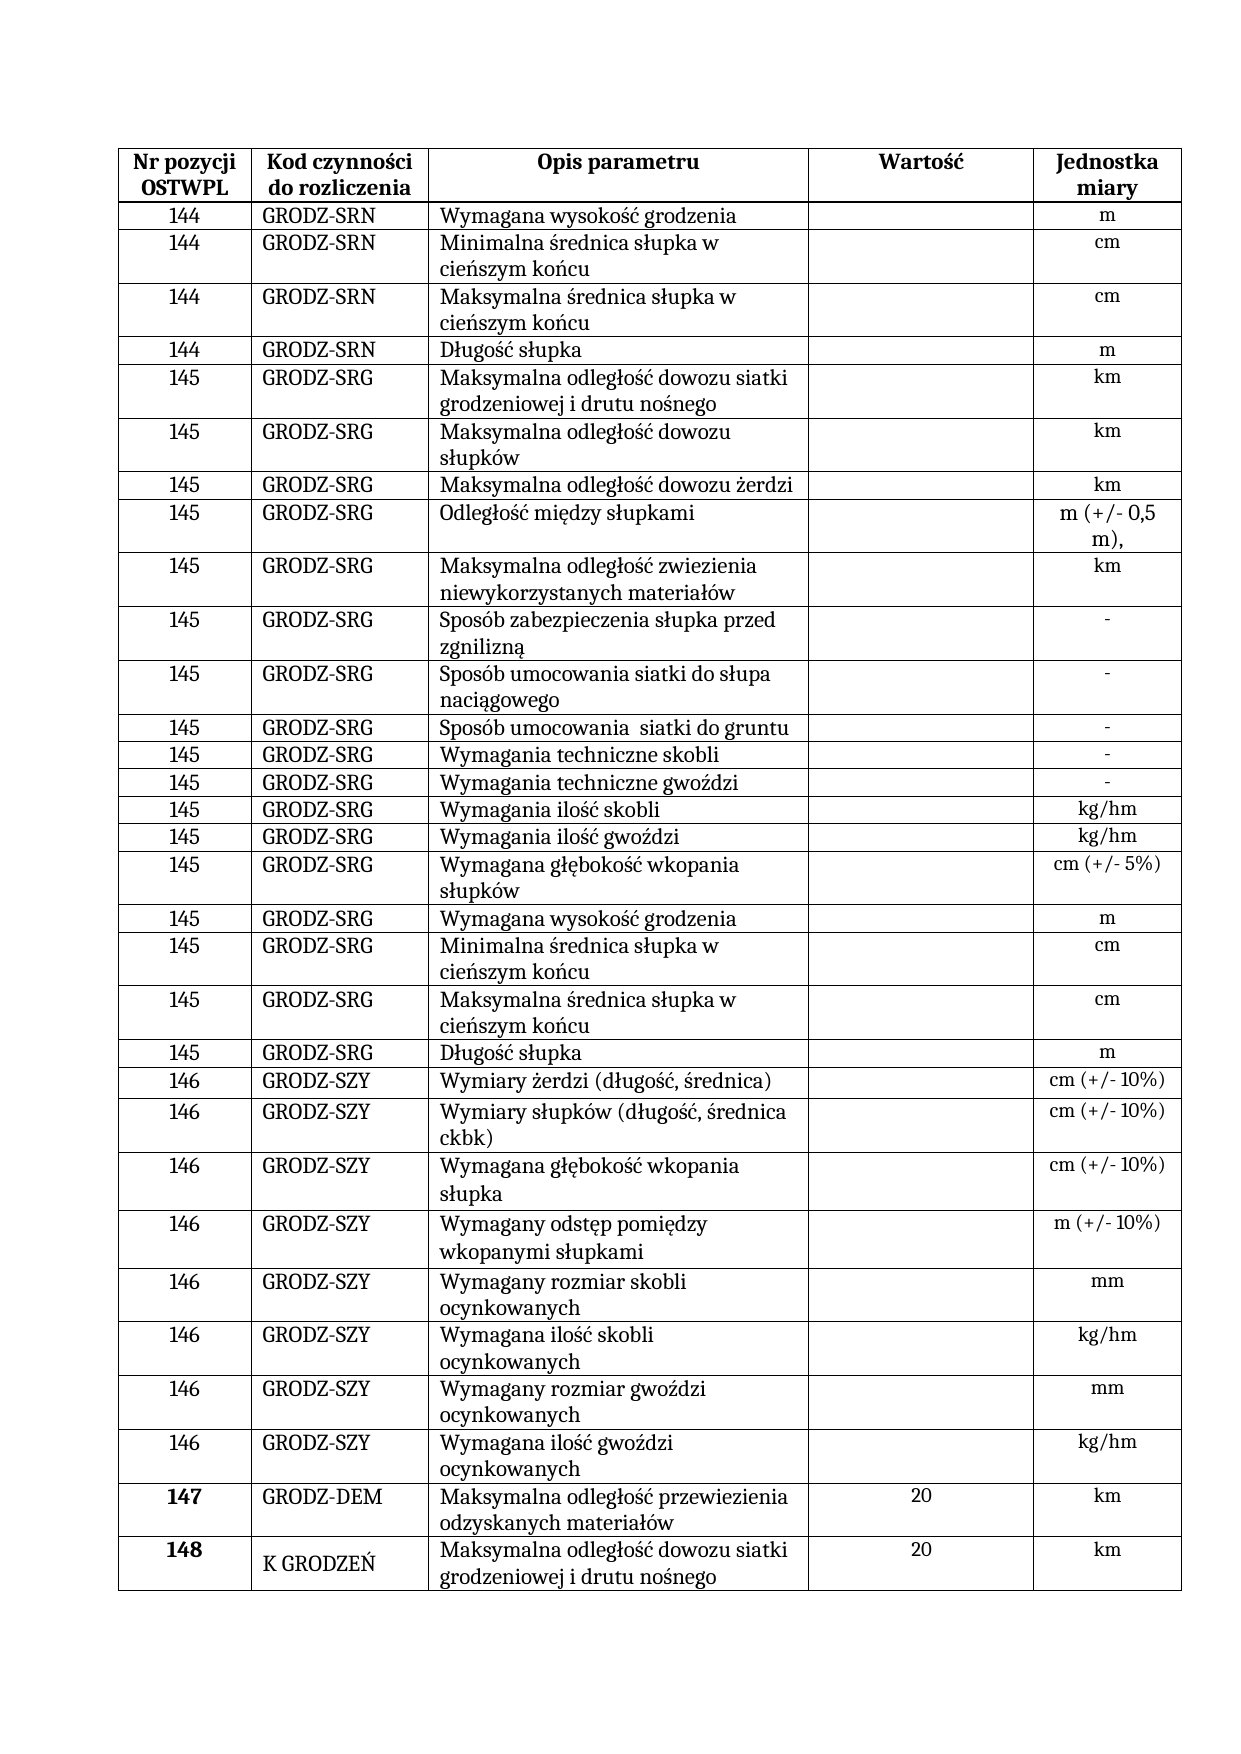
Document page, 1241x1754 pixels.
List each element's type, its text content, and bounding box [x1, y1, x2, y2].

table_cell 144 [119, 284, 251, 336]
table_cell Wymagania ilość skobli [429, 797, 808, 823]
table_cell Maksymalna odległość dowozu siatki grodzeniowej i drutu nośnego [429, 1537, 808, 1590]
table_cell [809, 1430, 1033, 1482]
table_cell GRODZ-SRG [252, 986, 428, 1039]
table_cell [809, 1099, 1033, 1152]
table_cell 146 [119, 1322, 251, 1375]
table_cell GRODZ-SRG [252, 661, 428, 713]
table_cell kg/hm [1034, 1322, 1181, 1375]
table_cell GRODZ-SZY [252, 1376, 428, 1429]
table_cell Maksymalna odległość zwiezienia niewykorzystanych materiałów [429, 553, 808, 606]
table_cell [809, 905, 1033, 932]
table_header Jednostka miary [1034, 149, 1181, 201]
table_cell km [1034, 365, 1181, 417]
table_cell 145 [119, 661, 251, 713]
table_cell 145 [119, 419, 251, 471]
table_cell Odległość między słupkami [429, 500, 808, 552]
table_cell GRODZ-SRG [252, 742, 428, 768]
table_cell Wymagana głębokość wkopania słupków [429, 852, 808, 904]
table_cell cm (+/- 5%) [1034, 852, 1181, 904]
table_cell Minimalna średnica słupka w cieńszym końcu [429, 230, 808, 282]
table_cell 146 [119, 1211, 251, 1267]
table_cell Wymagana ilość gwoździ ocynkowanych [429, 1430, 808, 1482]
table_cell GRODZ-SZY [252, 1211, 428, 1267]
table_cell [809, 230, 1033, 282]
table_cell km [1034, 553, 1181, 606]
table_cell [809, 365, 1033, 417]
table_cell GRODZ-SRN [252, 337, 428, 364]
table_cell m [1034, 203, 1181, 229]
table_cell [809, 1269, 1033, 1321]
table_cell m [1034, 905, 1181, 932]
table_cell [809, 742, 1033, 768]
table_cell - [1034, 715, 1181, 741]
table_cell Długość słupka [429, 1040, 808, 1067]
table_cell GRODZ-SRG [252, 472, 428, 498]
table_cell 146 [119, 1068, 251, 1098]
table_cell [809, 1040, 1033, 1067]
table_cell 146 [119, 1269, 251, 1321]
table_cell [809, 472, 1033, 498]
table_cell [809, 1211, 1033, 1267]
table_cell cm [1034, 230, 1181, 282]
table_cell 144 [119, 230, 251, 282]
table_cell Wymagania techniczne skobli [429, 742, 808, 768]
table_cell [809, 203, 1033, 229]
table_cell m [1034, 1040, 1181, 1067]
table_cell - [1034, 607, 1181, 660]
table_cell Wymagania techniczne gwoździ [429, 769, 808, 796]
table_cell [809, 1068, 1033, 1098]
table_cell km [1034, 1537, 1181, 1590]
table_cell [809, 769, 1033, 796]
table_cell kg/hm [1034, 797, 1181, 823]
table_cell 145 [119, 769, 251, 796]
table_cell m (+/- 0,5 m), [1034, 500, 1181, 552]
table_cell mm [1034, 1376, 1181, 1429]
table_cell 144 [119, 203, 251, 229]
table_cell Wymagana wysokość grodzenia [429, 905, 808, 932]
table_cell Sposób umocowania siatki do gruntu [429, 715, 808, 741]
table_cell 145 [119, 365, 251, 417]
table_cell [809, 1153, 1033, 1209]
table_cell K GRODZEŃ [252, 1537, 428, 1590]
table_cell Maksymalna średnica słupka w cieńszym końcu [429, 986, 808, 1039]
table_cell GRODZ-SRG [252, 905, 428, 932]
table_cell GRODZ-DEM [252, 1484, 428, 1536]
table_cell [809, 419, 1033, 471]
table_cell kg/hm [1034, 1430, 1181, 1482]
table_cell [809, 933, 1033, 985]
table_cell [809, 1376, 1033, 1429]
table_cell GRODZ-SZY [252, 1153, 428, 1209]
table_cell GRODZ-SZY [252, 1068, 428, 1098]
table_cell 146 [119, 1099, 251, 1152]
table_cell GRODZ-SRG [252, 365, 428, 417]
table_cell cm (+/- 10%) [1034, 1153, 1181, 1209]
table_cell cm [1034, 284, 1181, 336]
table_cell Wymiary żerdzi (długość, średnica) [429, 1068, 808, 1098]
table_cell [809, 337, 1033, 364]
table_cell 144 [119, 337, 251, 364]
table_cell m (+/- 10%) [1034, 1211, 1181, 1267]
table_cell 145 [119, 500, 251, 552]
table_cell cm (+/- 10%) [1034, 1068, 1181, 1098]
table_cell 145 [119, 986, 251, 1039]
table_cell 145 [119, 742, 251, 768]
table_cell Wymagany odstęp pomiędzy wkopanymi słupkami [429, 1211, 808, 1267]
table_cell 145 [119, 797, 251, 823]
table_cell 145 [119, 933, 251, 985]
table_cell m [1034, 337, 1181, 364]
table_cell Minimalna średnica słupka w cieńszym końcu [429, 933, 808, 985]
table_cell 147 [119, 1484, 251, 1536]
table_cell GRODZ-SZY [252, 1099, 428, 1152]
table_header Opis parametru [429, 149, 808, 201]
table_cell km [1034, 419, 1181, 471]
table_cell [809, 715, 1033, 741]
table_cell Maksymalna odległość dowozu żerdzi [429, 472, 808, 498]
table_cell Długość słupka [429, 337, 808, 364]
table_cell - [1034, 769, 1181, 796]
table_cell GRODZ-SRG [252, 852, 428, 904]
table_cell GRODZ-SRG [252, 797, 428, 823]
table_cell GRODZ-SRN [252, 284, 428, 336]
table_cell Wymagany rozmiar skobli ocynkowanych [429, 1269, 808, 1321]
table_cell 145 [119, 852, 251, 904]
table_cell 146 [119, 1430, 251, 1482]
table_cell [809, 500, 1033, 552]
table_cell cm (+/- 10%) [1034, 1099, 1181, 1152]
table_cell [809, 1322, 1033, 1375]
table_cell km [1034, 1484, 1181, 1536]
table_cell Wymiary słupków (długość, średnica ckbk) [429, 1099, 808, 1152]
table_cell GRODZ-SRG [252, 824, 428, 851]
table_cell 146 [119, 1376, 251, 1429]
table_cell [809, 824, 1033, 851]
table_cell cm [1034, 933, 1181, 985]
table_cell 145 [119, 472, 251, 498]
table_cell [809, 986, 1033, 1039]
table_cell - [1034, 742, 1181, 768]
table_cell GRODZ-SRN [252, 203, 428, 229]
table_cell [809, 661, 1033, 713]
table_cell km [1034, 472, 1181, 498]
table_cell Wymagania ilość gwoździ [429, 824, 808, 851]
table_cell GRODZ-SRG [252, 500, 428, 552]
table_cell Sposób umocowania siatki do słupa naciągowego [429, 661, 808, 713]
table_cell 145 [119, 715, 251, 741]
table_cell GRODZ-SZY [252, 1269, 428, 1321]
table_header Nr pozycji OSTWPL [119, 149, 251, 201]
table_cell GRODZ-SRG [252, 1040, 428, 1067]
table_cell GRODZ-SRG [252, 419, 428, 471]
table_cell GRODZ-SRG [252, 715, 428, 741]
table_cell 146 [119, 1153, 251, 1209]
table_cell GRODZ-SRN [252, 230, 428, 282]
table_cell Wymagana głębokość wkopania słupka [429, 1153, 808, 1209]
table_cell 145 [119, 1040, 251, 1067]
table_cell mm [1034, 1269, 1181, 1321]
table_cell [809, 852, 1033, 904]
table_cell GRODZ-SRG [252, 769, 428, 796]
table_cell - [1034, 661, 1181, 713]
table_cell GRODZ-SRG [252, 933, 428, 985]
table_cell 148 [119, 1537, 251, 1590]
table_cell Wymagana wysokość grodzenia [429, 203, 808, 229]
table_cell 145 [119, 553, 251, 606]
table_cell [809, 553, 1033, 606]
table_cell [809, 607, 1033, 660]
table_cell 20 [809, 1537, 1033, 1590]
table_cell Wymagana ilość skobli ocynkowanych [429, 1322, 808, 1375]
table_header Wartość [809, 149, 1033, 201]
table_cell GRODZ-SRG [252, 553, 428, 606]
table_cell Maksymalna odległość dowozu siatki grodzeniowej i drutu nośnego [429, 365, 808, 417]
table_cell GRODZ-SZY [252, 1322, 428, 1375]
table_cell Maksymalna średnica słupka w cieńszym końcu [429, 284, 808, 336]
table_cell 20 [809, 1484, 1033, 1536]
table_cell cm [1034, 986, 1181, 1039]
table_header Kod czynności do rozliczenia [252, 149, 428, 201]
table_cell [809, 284, 1033, 336]
table_cell [809, 797, 1033, 823]
table_cell Wymagany rozmiar gwoździ ocynkowanych [429, 1376, 808, 1429]
table_cell Maksymalna odległość przewiezienia odzyskanych materiałów [429, 1484, 808, 1536]
table_cell 145 [119, 824, 251, 851]
table_cell GRODZ-SRG [252, 607, 428, 660]
table_cell 145 [119, 905, 251, 932]
table_cell GRODZ-SZY [252, 1430, 428, 1482]
table_cell Sposób zabezpieczenia słupka przed zgnilizną [429, 607, 808, 660]
table_cell Maksymalna odległość dowozu słupków [429, 419, 808, 471]
table_cell kg/hm [1034, 824, 1181, 851]
table_cell 145 [119, 607, 251, 660]
